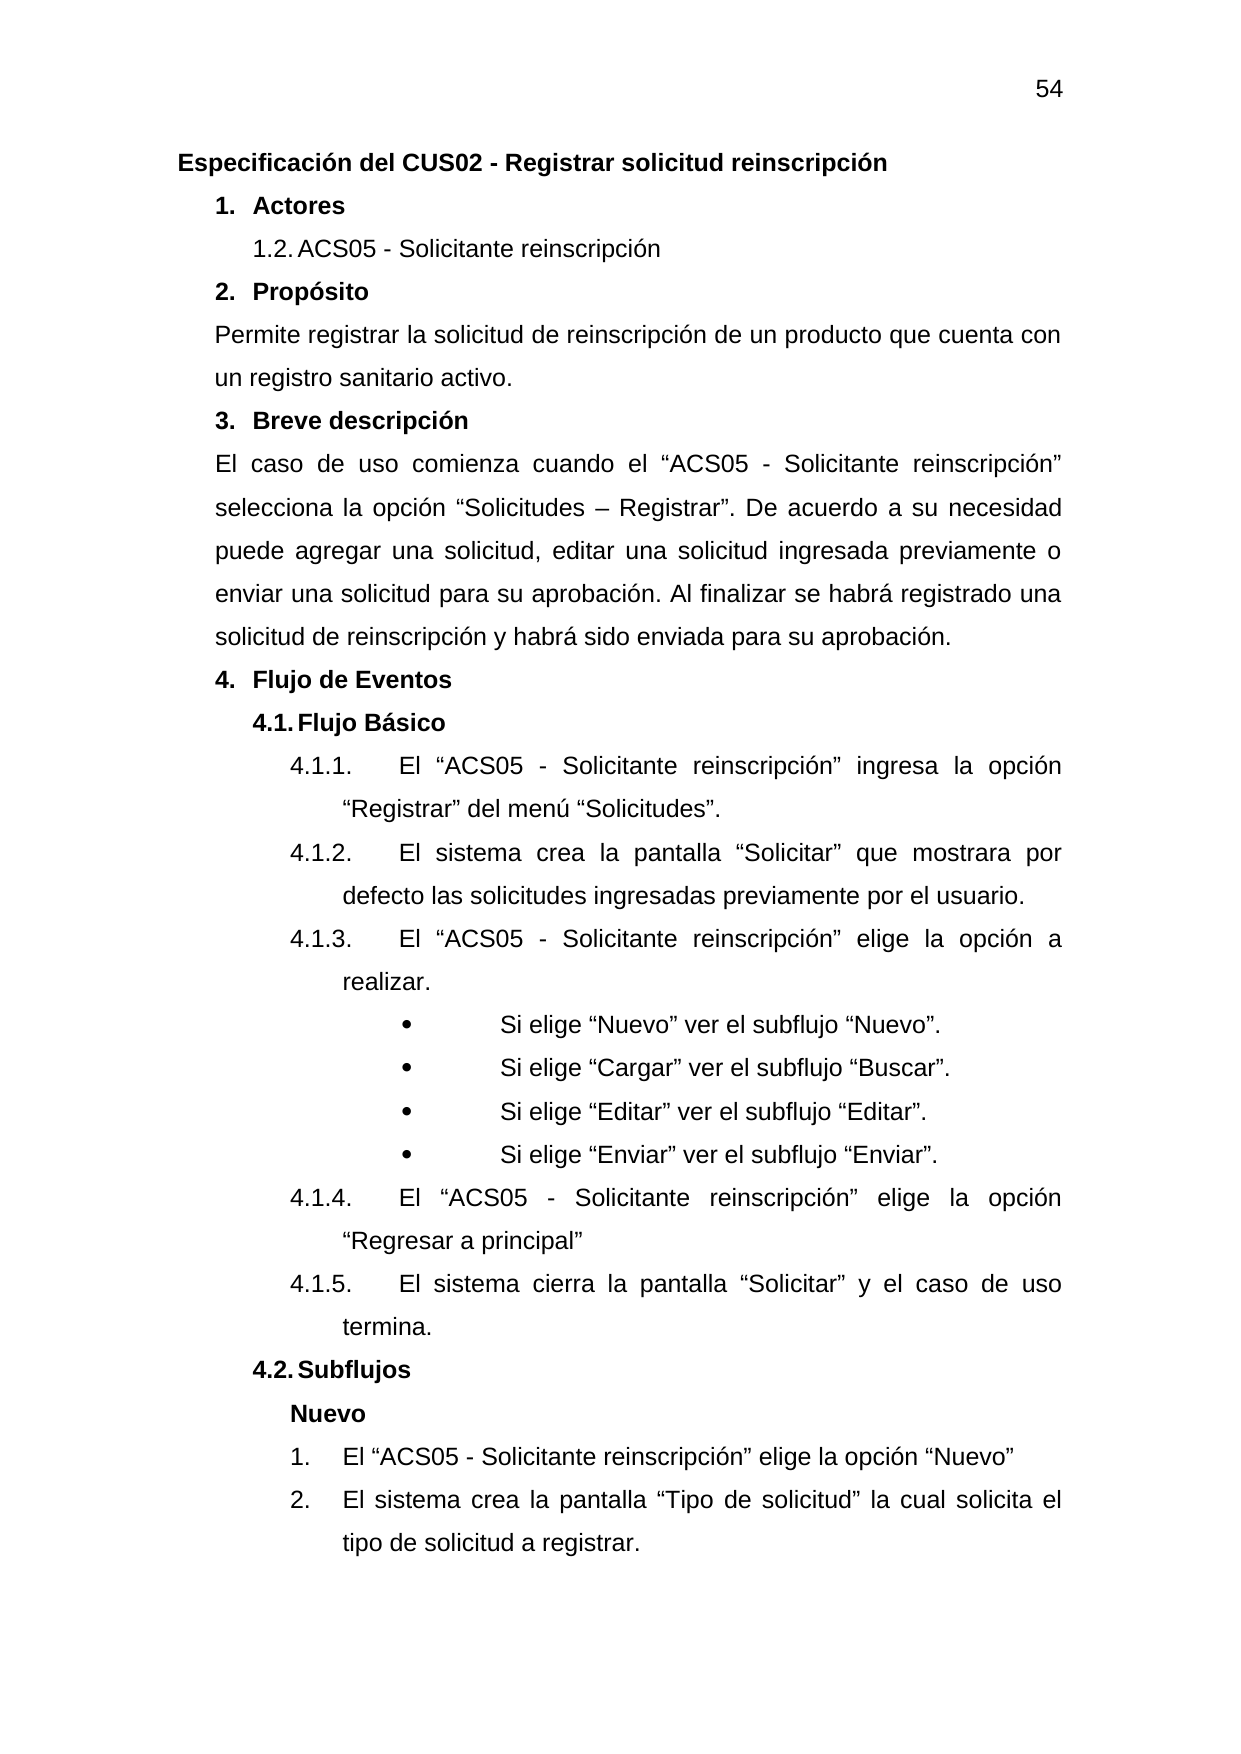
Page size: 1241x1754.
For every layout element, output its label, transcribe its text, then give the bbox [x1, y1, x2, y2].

list El sistema crea la pantalla “Tipo de solicitud” la cual solicita el tipo de solicitud a registrar. [290, 1485, 1063, 1557]
list Subflujos [252, 1356, 1063, 1384]
list El “ACS05 - Solicitante reinscripción” elige la opción a realizar. [290, 924, 1063, 996]
list Propósito [215, 277, 1063, 306]
list El “ACS05 - Solicitante reinscripción” elige la opción “Regresar a principal” [290, 1183, 1063, 1255]
list Breve descripción [215, 406, 1063, 435]
text Permite registrar la solicitud de reinscripción de un producto que cuenta con un registro sanitario activo. [214, 320, 1063, 392]
text Especificación del CUS02 - Registrar solicitud reinscripción [177, 148, 1063, 176]
list Actores [215, 191, 1063, 219]
list Si elige “Enviar” ver el subflujo “Enviar”. [402, 1140, 1063, 1169]
list Si elige “Cargar” ver el subflujo “Buscar”. [402, 1053, 1063, 1082]
list ACS05 - Solicitante reinscripción [252, 234, 1063, 263]
list El “ACS05 - Solicitante reinscripción” ingresa la opción “Registrar” del menú “Solicitudes”. [290, 751, 1063, 823]
list Flujo de Eventos [215, 665, 1063, 694]
text El caso de uso comienza cuando el “ACS05 - Solicitante reinscripción” selecciona la opción “Solicitudes – Registrar”. De acuerdo a su necesidad puede agregar una solicitud, editar una solicitud ingresada previamente o enviar una solicitud para su aprobación. Al finalizar se habrá registrado una solicitud de reinscripción y habrá sido enviada para su aprobación. [215, 449, 1063, 651]
list Flujo Básico [252, 708, 1063, 737]
text Nuevo [290, 1399, 1063, 1427]
list Si elige “Nuevo” ver el subflujo “Nuevo”. [402, 1010, 1063, 1039]
list Si elige “Editar” ver el subflujo “Editar”. [402, 1097, 1063, 1125]
list El sistema cierra la pantalla “Solicitar” y el caso de uso termina. [290, 1269, 1063, 1341]
list El “ACS05 - Solicitante reinscripción” elige la opción “Nuevo” [290, 1442, 1063, 1471]
list El sistema crea la pantalla “Solicitar” que mostrara por defecto las solicitudes ingresadas previamente por el usuario. [290, 838, 1063, 909]
